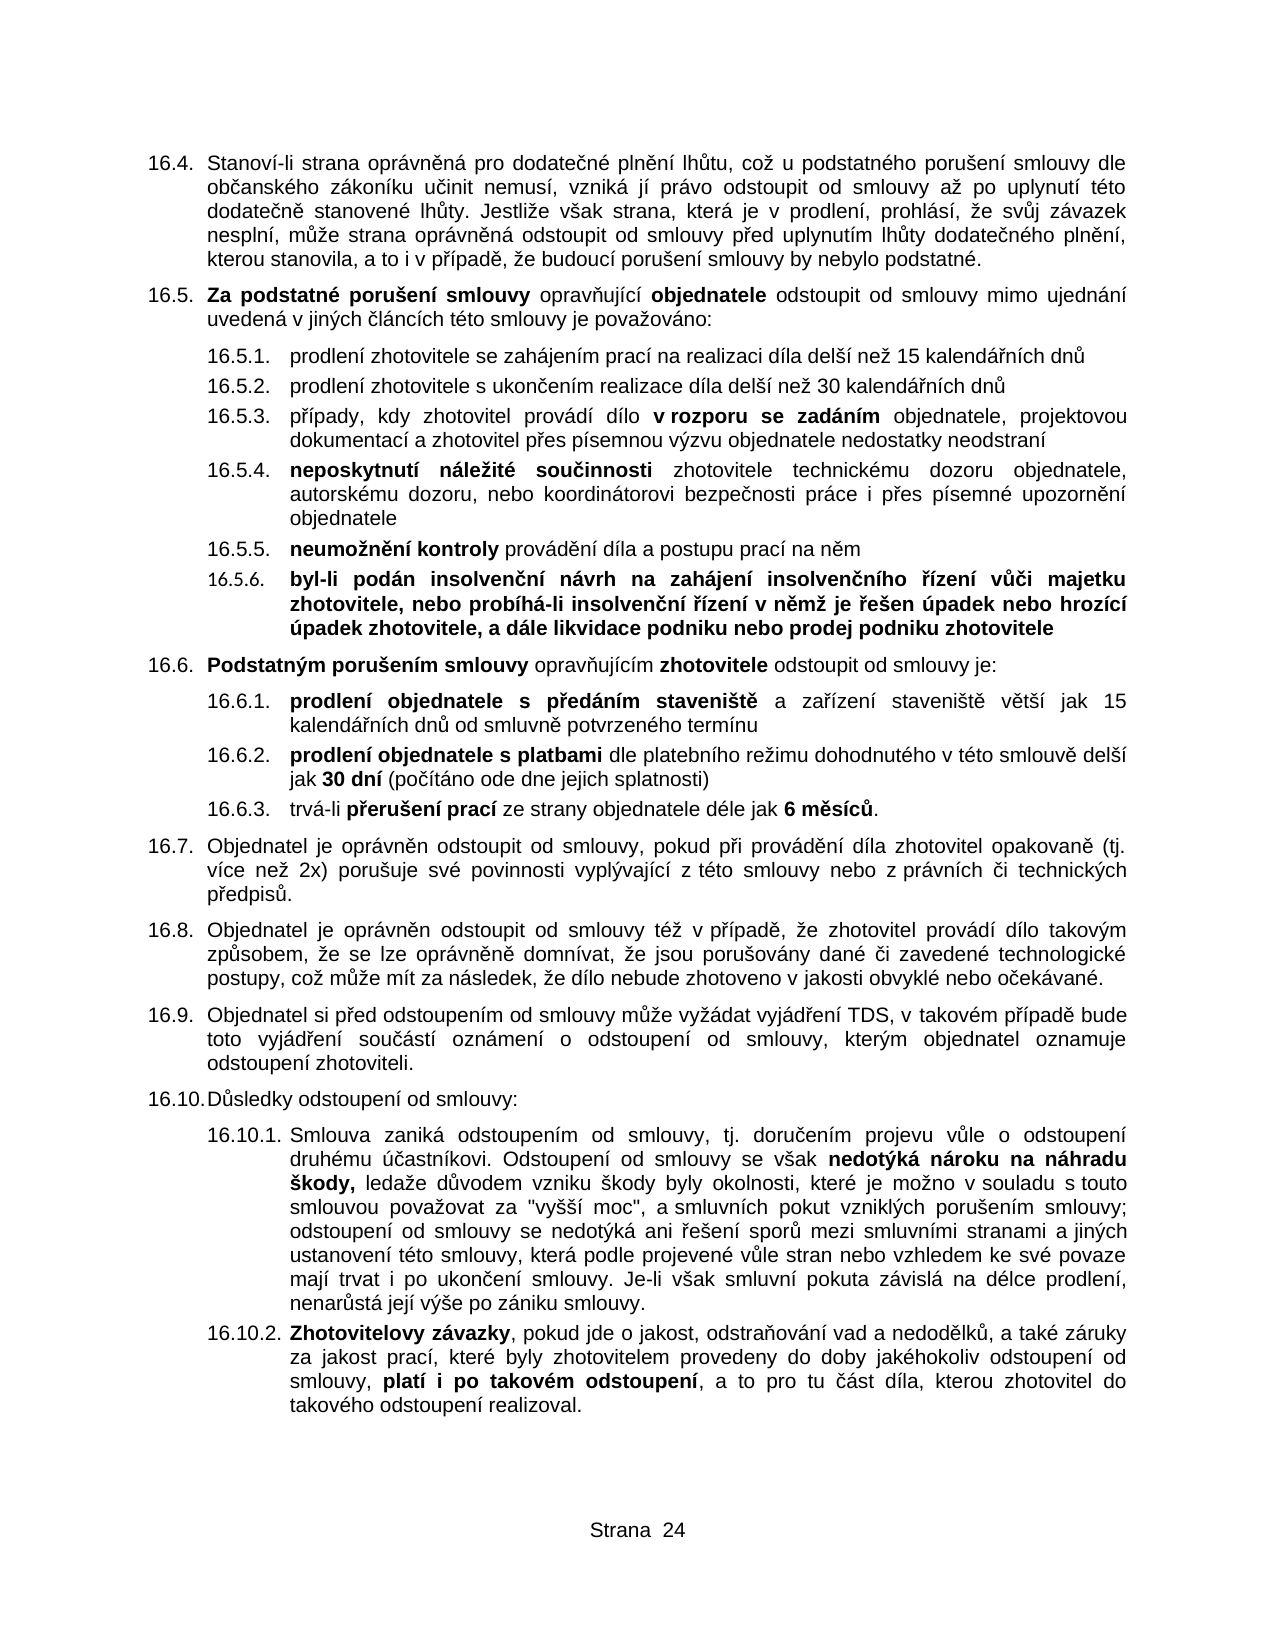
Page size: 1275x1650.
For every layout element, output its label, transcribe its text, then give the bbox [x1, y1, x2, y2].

text Objednatel si před odstoupením od smlouvy může vyžádat vyjádření TDS, v takovém případě bude toto vyjádření součástí oznámení o odstoupení od smlouvy, kterým objednatel oznamuje odstoupení zhotoviteli. [148, 1002, 1127, 1074]
text případy, kdy zhotovitel provádí dílo v rozporu se zadáním objednatele, projektovou dokumentací a zhotovitel přes písemnou výzvu objednatele nedostatky neodstraní [207, 404, 1127, 452]
text prodlení zhotovitele se zahájením prací na realizaci díla delší než 15 kalendářních dnů [207, 344, 1127, 368]
text neposkytnutí náležité součinnosti zhotovitele technickému dozoru objednatele, autorskému dozoru, nebo koordinátorovi bezpečnosti práce i přes písemné upozornění objednatele [207, 458, 1127, 530]
text Stanoví-li strana oprávněná pro dodatečné plnění lhůtu, což u podstatného porušení smlouvy dle občanského zákoníku učinit nemusí, vzniká jí právo odstoupit od smlouvy až po uplynutí této dodatečně stanovené lhůty. Jestliže však strana, která je v prodlení, prohlásí, že svůj závazek nesplní, může strana oprávněná odstoupit od smlouvy před uplynutím lhůty dodatečného plnění, kterou stanovila, a to i v případě, že budoucí porušení smlouvy by nebylo podstatné. [148, 151, 1127, 271]
text prodlení objednatele s platbami dle platebního režimu dohodnutého v této smlouvě delší jak 30 dní (počítáno ode dne jejich splatnosti) [207, 743, 1127, 791]
text Podstatným porušením smlouvy opravňujícím zhotovitele odstoupit od smlouvy je: [148, 652, 1127, 676]
text byl-li podán insolvenční návrh na zahájení insolvenčního řízení vůči majetku zhotovitele, nebo probíhá-li insolvenční řízení v němž je řešen úpadek nebo hrozící úpadek zhotovitele, a dále likvidace podniku nebo prodej podniku zhotovitele [207, 567, 1127, 640]
text prodlení zhotovitele s ukončením realizace díla delší než 30 kalendářních dnů [207, 374, 1127, 398]
text neumožnění kontroly provádění díla a postupu prací na něm [207, 536, 1127, 560]
text Objednatel je oprávněn odstoupit od smlouvy též v případě, že zhotovitel provádí dílo takovým způsobem, že se lze oprávněně domnívat, že jsou porušovány dané či zavedené technologické postupy, což může mít za následek, že dílo nebude zhotoveno v jakosti obvyklé nebo očekávané. [148, 918, 1127, 990]
text Za podstatné porušení smlouvy opravňující objednatele odstoupit od smlouvy mimo ujednání uvedená v jiných článcích této smlouvy je považováno: [148, 283, 1127, 331]
text prodlení objednatele s předáním staveniště a zařízení staveniště větší jak 15 kalendářních dnů od smluvně potvrzeného termínu [207, 689, 1127, 737]
text Objednatel je oprávněn odstoupit od smlouvy, pokud při provádění díla zhotovitel opakovaně (tj. více než 2x) porušuje své povinnosti vyplývající z této smlouvy nebo z právních či technických předpisů. [148, 834, 1127, 906]
text Zhotovitelovy závazky, pokud jde o jakost, odstraňování vad a nedodělků, a také záruky za jakost prací, které byly zhotovitelem provedeny do doby jakéhokoliv odstoupení od smlouvy, platí i po takovém odstoupení, a to pro tu část díla, kterou zhotovitel do takového odstoupení realizoval. [207, 1321, 1127, 1417]
text Důsledky odstoupení od smlouvy: [148, 1087, 1127, 1111]
text trvá-li přerušení prací ze strany objednatele déle jak 6 měsíců. [207, 797, 1127, 821]
text Smlouva zaniká odstoupením od smlouvy, tj. doručením projevu vůle o odstoupení druhému účastníkovi. Odstoupení od smlouvy se však nedotýká nároku na náhradu škody, ledaže důvodem vzniku škody byly okolnosti, které je možno v souladu s touto smlouvou považovat za "vyšší moc", a smluvních pokut vzniklých porušením smlouvy; odstoupení od smlouvy se nedotýká ani řešení sporů mezi smluvními stranami a jiných ustanovení této smlouvy, která podle projevené vůle stran nebo vzhledem ke své povaze mají trvat i po ukončení smlouvy. Je-li však smluvní pokuta závislá na délce prodlení, nenarůstá její výše po zániku smlouvy. [207, 1123, 1127, 1315]
